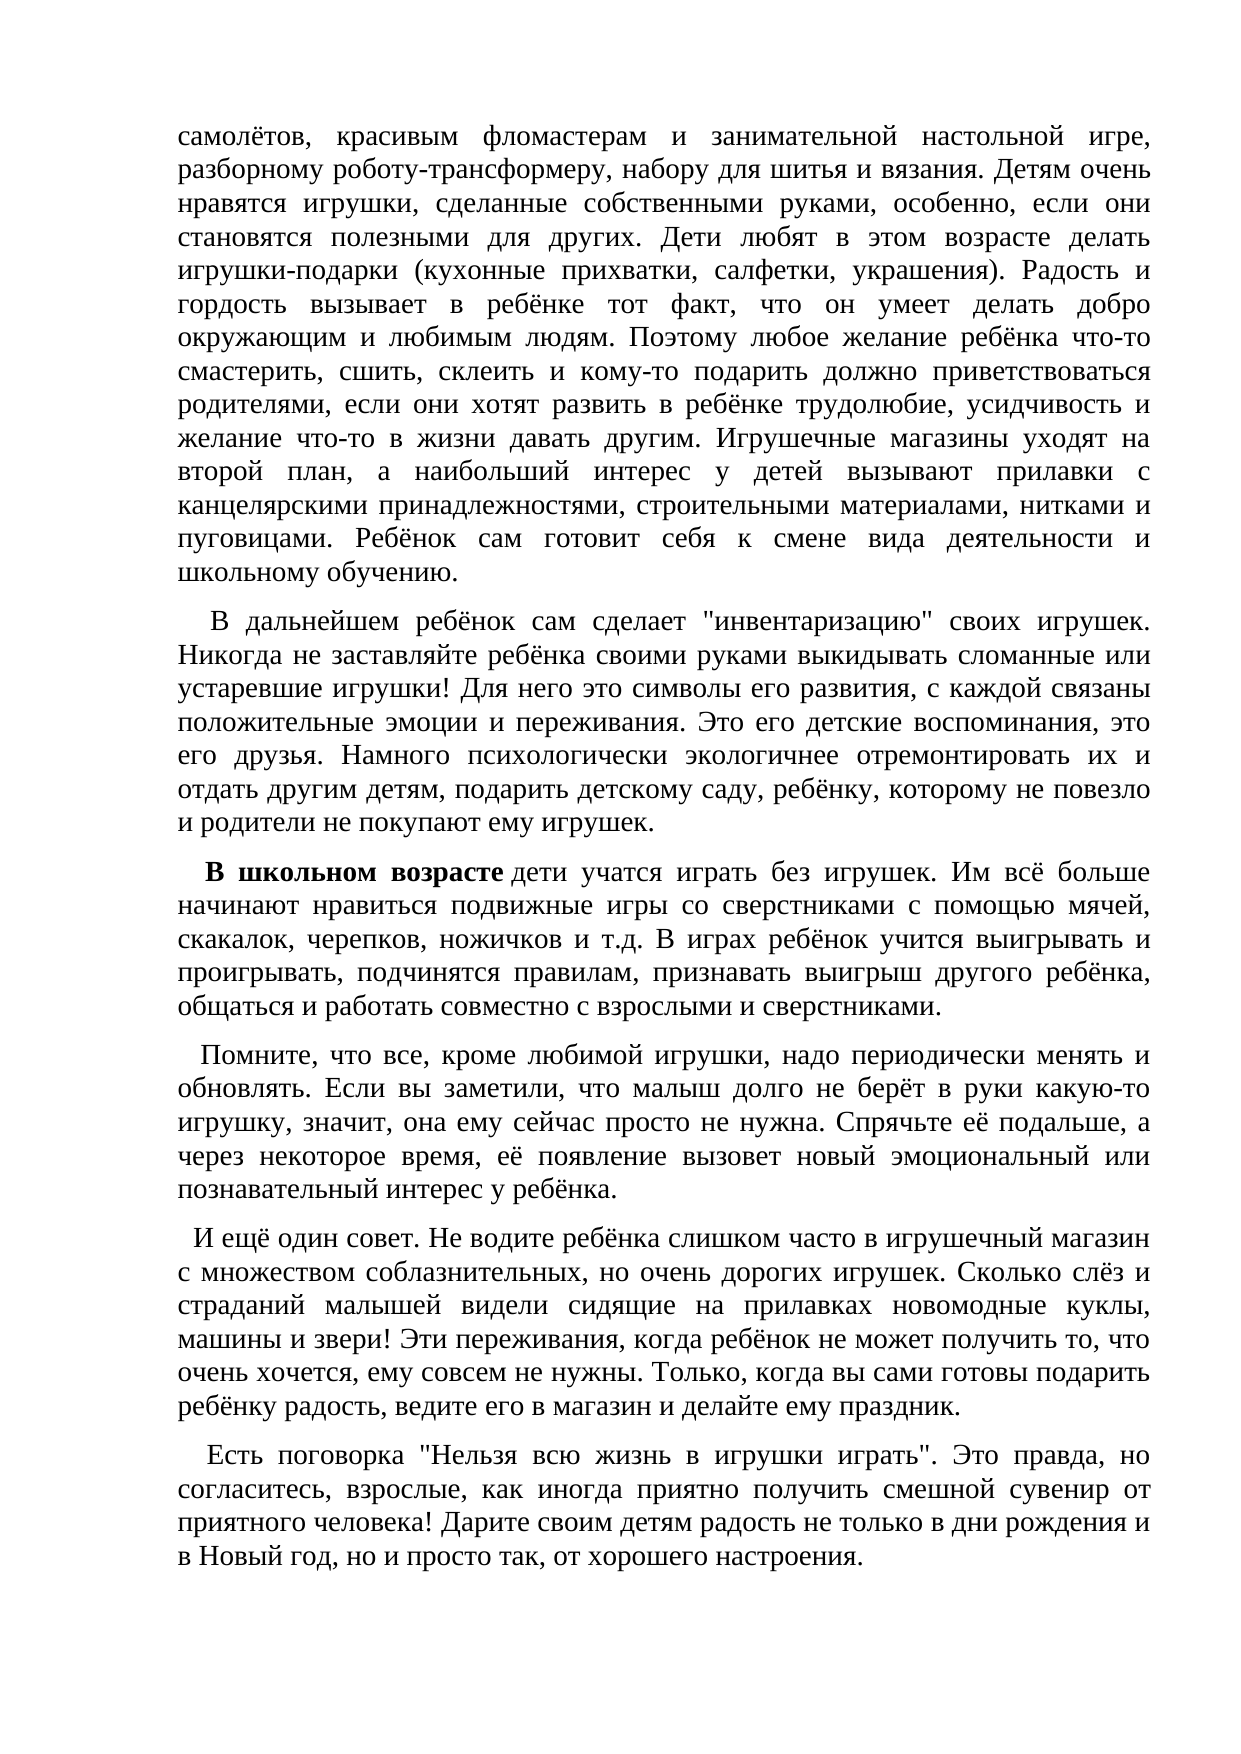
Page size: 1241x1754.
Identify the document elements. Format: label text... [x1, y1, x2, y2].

text Помните, что все, кроме любимой игрушки, надо периодически менять и обновлять. Если вы заметили, что малыш долго не берёт в руки какую-то игрушку, значит, она ему сейчас просто не нужна. Спрячьте её подальше, а через некоторое время, её появление вызовет новый эмоциональный или познавательный интерес у ребёнка. [177, 1037, 1152, 1205]
text В дальнейшем ребёнок сам сделает "инвентаризацию" своих игрушек. Никогда не заставляйте ребёнка своими руками выкидывать сломанные или устаревшие игрушки! Для него это символы его развития, с каждой связаны положительные эмоции и переживания. Это его детские воспоминания, это его друзья. Намного психологически экологичнее отремонтировать их и отдать другим детям, подарить детскому саду, ребёнку, которому не повезло и родители не покупают ему игрушек. [177, 603, 1152, 838]
text Есть поговорка "Нельзя всю жизнь в игрушки играть". Это правда, но согласитесь, взрослые, как иногда приятно получить смешной сувенир от приятного человека! Дарите своим детям радость не только в дни рождения и в Новый год, но и просто так, от хорошего настроения. [177, 1437, 1152, 1571]
text И ещё один совет. Не водите ребёнка слишком часто в игрушечный магазин с множеством соблазнительных, но очень дорогих игрушек. Сколько слёз и страданий малышей видели сидящие на прилавках новомодные куклы, машины и звери! Эти переживания, когда ребёнок не может получить то, что очень хочется, ему совсем не нужны. Только, когда вы сами готовы подарить ребёнку радость, ведите его в магазин и делайте ему праздник. [177, 1220, 1152, 1422]
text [177, 118, 1152, 588]
text В школьном возрасте дети учатся играть без игрушек. Им всё больше начинают нравиться подвижные игры со сверстниками с помощью мячей, скакалок, черепков, ножичков и т.д. В играх ребёнок учится выигрывать и проигрывать, подчинятся правилам, признавать выигрыш другого ребёнка, общаться и работать совместно с взрослыми и сверстниками. [177, 854, 1152, 1021]
